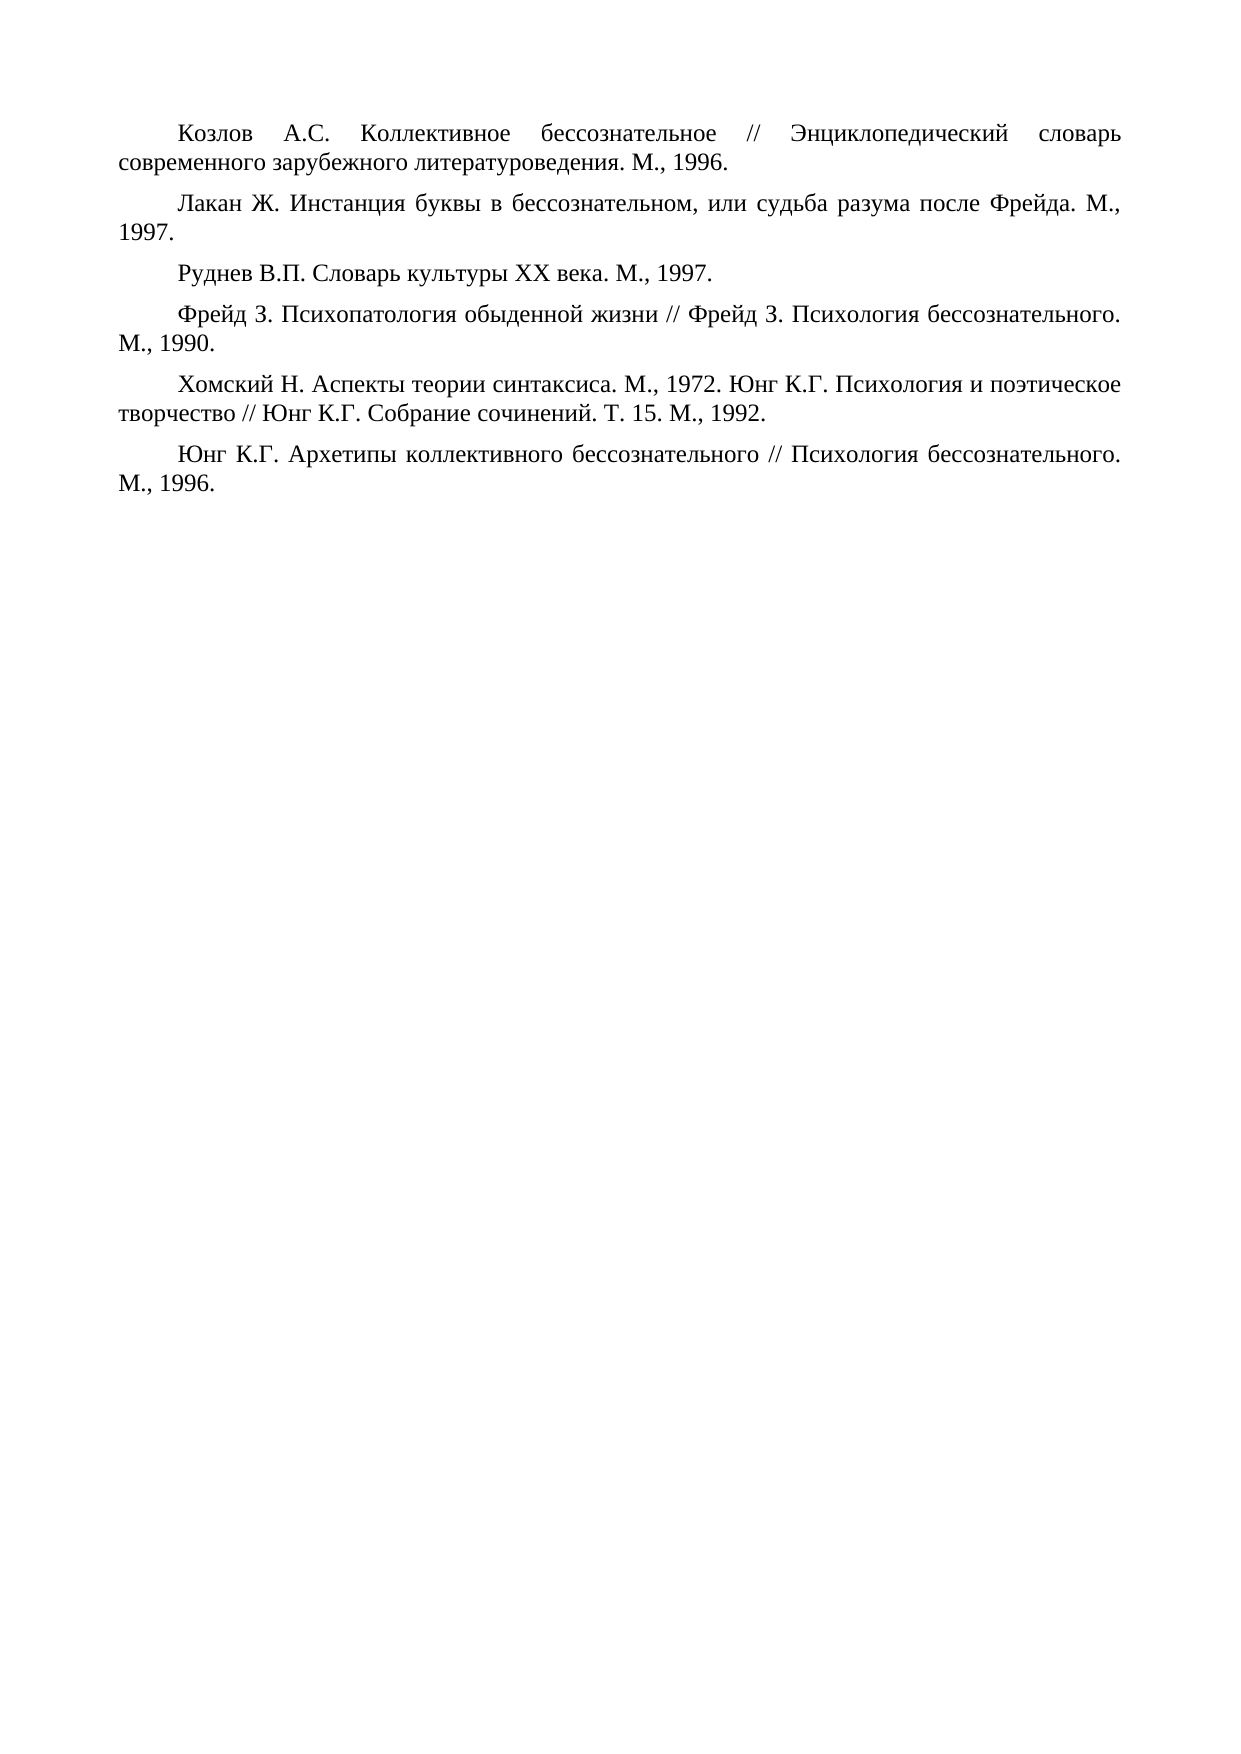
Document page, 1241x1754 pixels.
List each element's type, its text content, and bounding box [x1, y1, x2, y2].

text Руднев В.П. Словарь культуры XX века. М., 1997. [118, 258, 1122, 287]
text Юнг К.Г. Архетипы коллективного бессознательного // Психология бессознательного. М., 1996. [118, 439, 1122, 497]
text Фрейд З. Психопатология обыденной жизни // Фрейд З. Психология бессознательного. М., 1990. [118, 299, 1122, 357]
text Лакан Ж. Инстанция буквы в бессознательном, или судьба разума после Фрейда. М., 1997. [118, 188, 1122, 246]
text Козлов А.С. Коллективное бессознательное // Энциклопедический словарь современного зарубежного литературоведения. М., 1996. [118, 118, 1122, 176]
text Хомский Н. Аспекты теории синтаксиса. М., 1972. Юнг К.Г. Психология и поэтическое творчество // Юнг К.Г. Собрание сочинений. Т. 15. М., 1992. [118, 369, 1122, 427]
